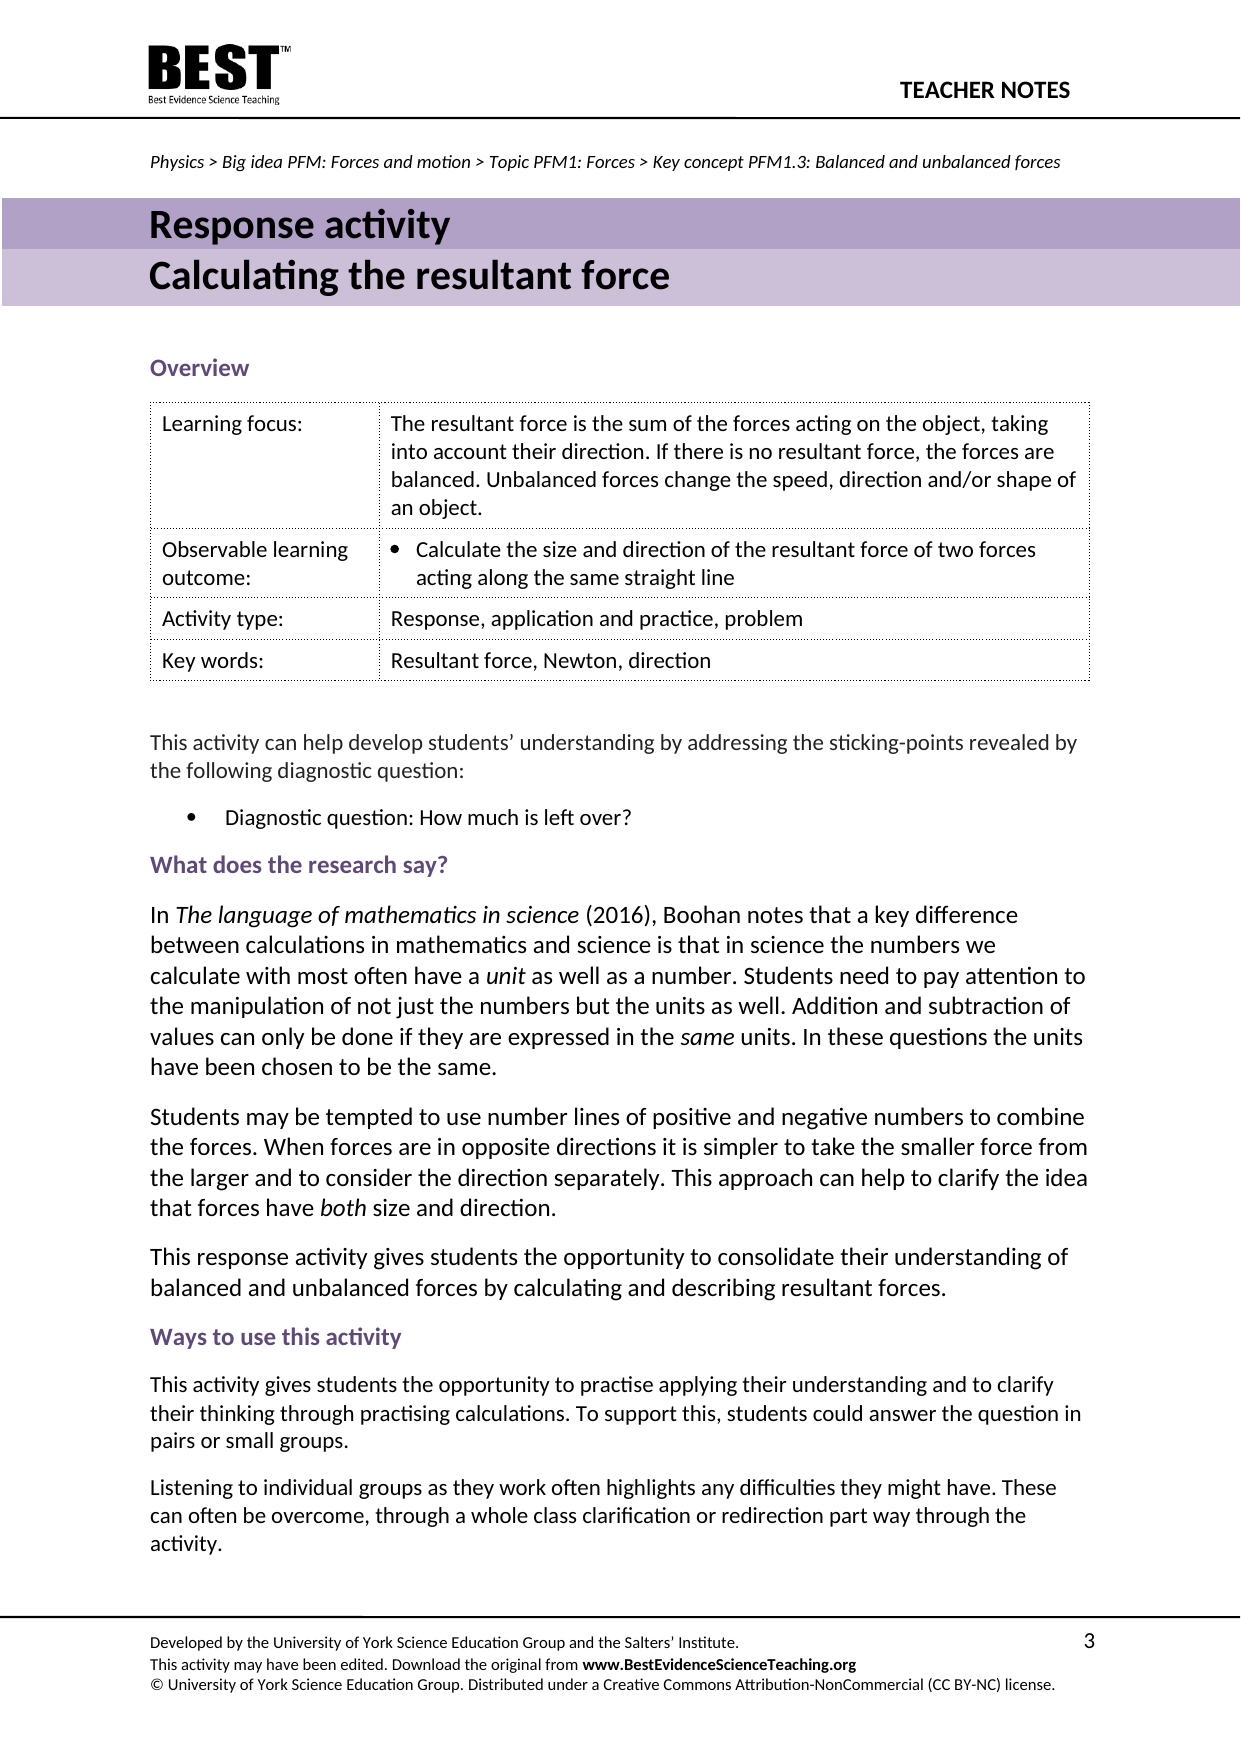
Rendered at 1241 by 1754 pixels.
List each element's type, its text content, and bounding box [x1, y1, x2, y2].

table_header The resultant force is the sum of the forces acting on the object, taking into account their direction. If there is no resultant force, the forces are balanced. Unbalanced forces change the speed, direction and/or shape of an object. [379, 402, 1090, 527]
list Diagnostic question: How much is left over? [187, 803, 1090, 831]
table_header Response activity [2, 198, 1240, 249]
table_cell Calculating the resultant force [2, 249, 1240, 306]
text Physics > Big idea PFM: Forces and motion > Topic PFM1: Forces > Key concept PFM1.3: Balanced and unbalanced forces [150, 150, 1090, 173]
text What does the research say? [150, 849, 1090, 880]
text Students may be tempted to use number lines of positive and negative numbers to combine the forces. When forces are in opposite directions it is simpler to take the smaller force from the larger and to consider the direction separately. This approach can help to clarify the idea that forces have both size and direction. [150, 1101, 1090, 1223]
table_cell Response, application and practice, problem [379, 597, 1090, 639]
text Ways to use this activity [150, 1321, 1090, 1352]
picture [148, 44, 291, 105]
table_cell Key words: [151, 639, 379, 680]
text Listening to individual groups as they work often highlights any difficulties they might have. These can often be overcome, through a whole class clarification or redirection part way through the activity. [150, 1473, 1090, 1557]
table_cell Activity type: [151, 597, 379, 639]
text This activity can help develop students’ understanding by addressing the sticking-points revealed by the following diagnostic question: [465, 728, 1090, 784]
table_cell Resultant force, Newton, direction [379, 639, 1090, 680]
text Overview [150, 353, 1090, 383]
text This activity gives students the opportunity to practise applying their understanding and to clarify their thinking through practising calculations. To support this, students could answer the question in pairs or small groups. [150, 1371, 1090, 1455]
table_header Learning focus: [151, 402, 379, 527]
table_cell Calculate the size and direction of the resultant force of two forces acting along the same straight line [379, 528, 1090, 597]
text This response activity gives students the opportunity to consolidate their understanding of balanced and unbalanced forces by calculating and describing resultant forces. [150, 1242, 1090, 1303]
text In The language of mathematics in science (2016), Boohan notes that a key difference between calculations in mathematics and science is that in science the numbers we calculate with most often have a unit as well as a number. Students need to pay attention to the manipulation of not just the numbers but the units as well. Addition and subtraction of values can only be done if they are expressed in the same units. In these questions the units have been chosen to be the same. [150, 899, 1090, 1082]
table_cell Observable learning outcome: [151, 528, 379, 597]
